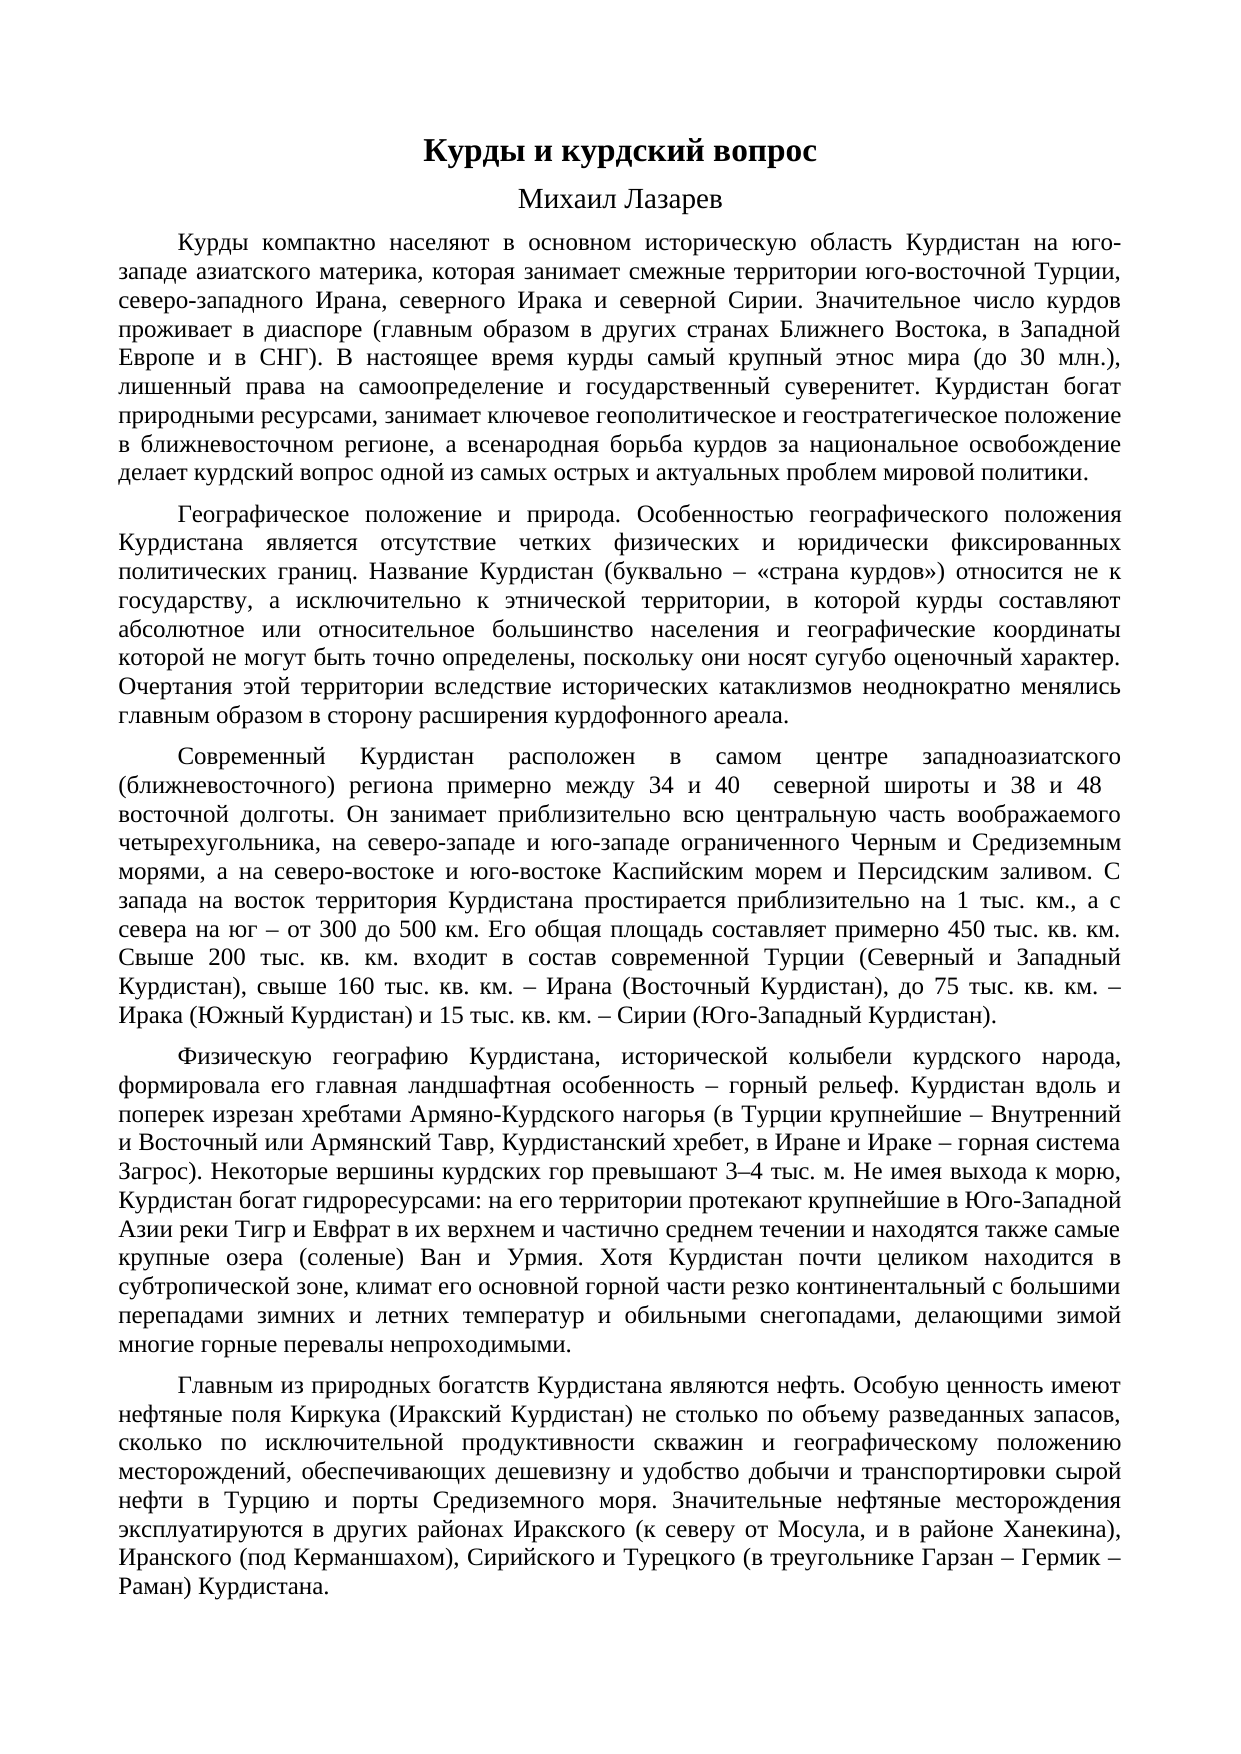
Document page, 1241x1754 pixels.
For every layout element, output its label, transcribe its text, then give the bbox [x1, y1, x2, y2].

text Современный Курдистан расположен в самом центре западноазиатского (ближневосточного) региона примерно между 34 и 40 северной широты и 38 и 48 восточной долготы. Он занимает приблизительно всю центральную часть воображаемого четырехугольника, на северо-западе и юго-западе ограниченного Черным и Средиземным морями, а на северо-востоке и юго-востоке Каспийским морем и Персидским заливом. С запада на восток территория Курдистана простирается приблизительно на 1 тыс. км., а с севера на юг – от 300 до 500 км. Его общая площадь составляет примерно 450 тыс. кв. км. Свыше 200 тыс. кв. км. входит в состав современной Турции (Северный и Западный Курдистан), свыше 160 тыс. кв. км. – Ирана (Восточный Курдистан), до 75 тыс. кв. км. – Ирака (Южный Курдистан) и 15 тыс. кв. км. – Сирии (Юго-Западный Курдистан). [118, 741, 1122, 1029]
text Курды компактно населяют в основном историческую область Курдистан на юго-западе азиатского материка, которая занимает смежные территории юго-восточной Турции, северо-западного Ирана, северного Ирака и северной Сирии. Значительное число курдов проживает в диаспоре (главным образом в других странах Ближнего Востока, в Западной Европе и в СНГ). В настоящее время курды самый крупный этнос мира (до 30 млн.), лишенный права на самоопределение и государственный суверенитет. Курдистан богат природными ресурсами, занимает ключевое геополитическое и геостратегическое положение в ближневосточном регионе, а всенародная борьба курдов за национальное освобождение делает курдский вопрос одной из самых острых и актуальных проблем мировой политики. [118, 227, 1122, 486]
text Физическую географию Курдистана, исторической колыбели курдского народа, формировала его главная ландшафтная особенность – горный рельеф. Курдистан вдоль и поперек изрезан хребтами Армяно-Курдского нагорья (в Турции крупнейшие – Внутренний и Восточный или Армянский Тавр, Курдистанский хребет, в Иране и Ираке – горная система Загрос). Некоторые вершины курдских гор превышают 3–4 тыс. м. Не имея выхода к морю, Курдистан богат гидроресурсами: на его территории протекают крупнейшие в Юго-Западной Азии реки Тигр и Евфрат в их верхнем и частично среднем течении и находятся также самые крупные озера (соленые) Ван и Урмия. Хотя Курдистан почти целиком находится в субтропической зоне, климат его основной горной части резко континентальный с большими перепадами зимних и летних температур и обильными снегопадами, делающими зимой многие горные перевалы непроходимыми. [118, 1041, 1122, 1357]
text Главным из природных богатств Курдистана являются нефть. Особую ценность имеют нефтяные поля Киркука (Иракский Курдистан) не столько по объему разведанных запасов, сколько по исключительной продуктивности скважин и географическому положению месторождений, обеспечивающих дешевизну и удобство добычи и транспортировки сырой нефти в Турцию и порты Средиземного моря. Значительные нефтяные месторождения эксплуатируются в других районах Иракского (к северу от Мосула, и в районе Ханекина), Иранского (под Керманшахом), Сирийского и Турецкого (в треугольнике Гарзан – Гермик – Раман) Курдистана. [118, 1370, 1122, 1600]
text Михаил Лазарев [118, 181, 1122, 215]
text Географическое положение и природа. Особенностью географического положения Курдистана является отсутствие четких физических и юридически фиксированных политических границ. Название Курдистан (буквально – «страна курдов») относится не к государству, а исключительно к этнической территории, в которой курды составляют абсолютное или относительное большинство населения и географические координаты которой не могут быть точно определены, поскольку они носят сугубо оценочный характер. Очертания этой территории вследствие исторических катаклизмов неоднократно менялись главным образом в сторону расширения курдофонного ареала. [118, 499, 1122, 729]
text Курды и курдский вопрос [118, 131, 1122, 169]
